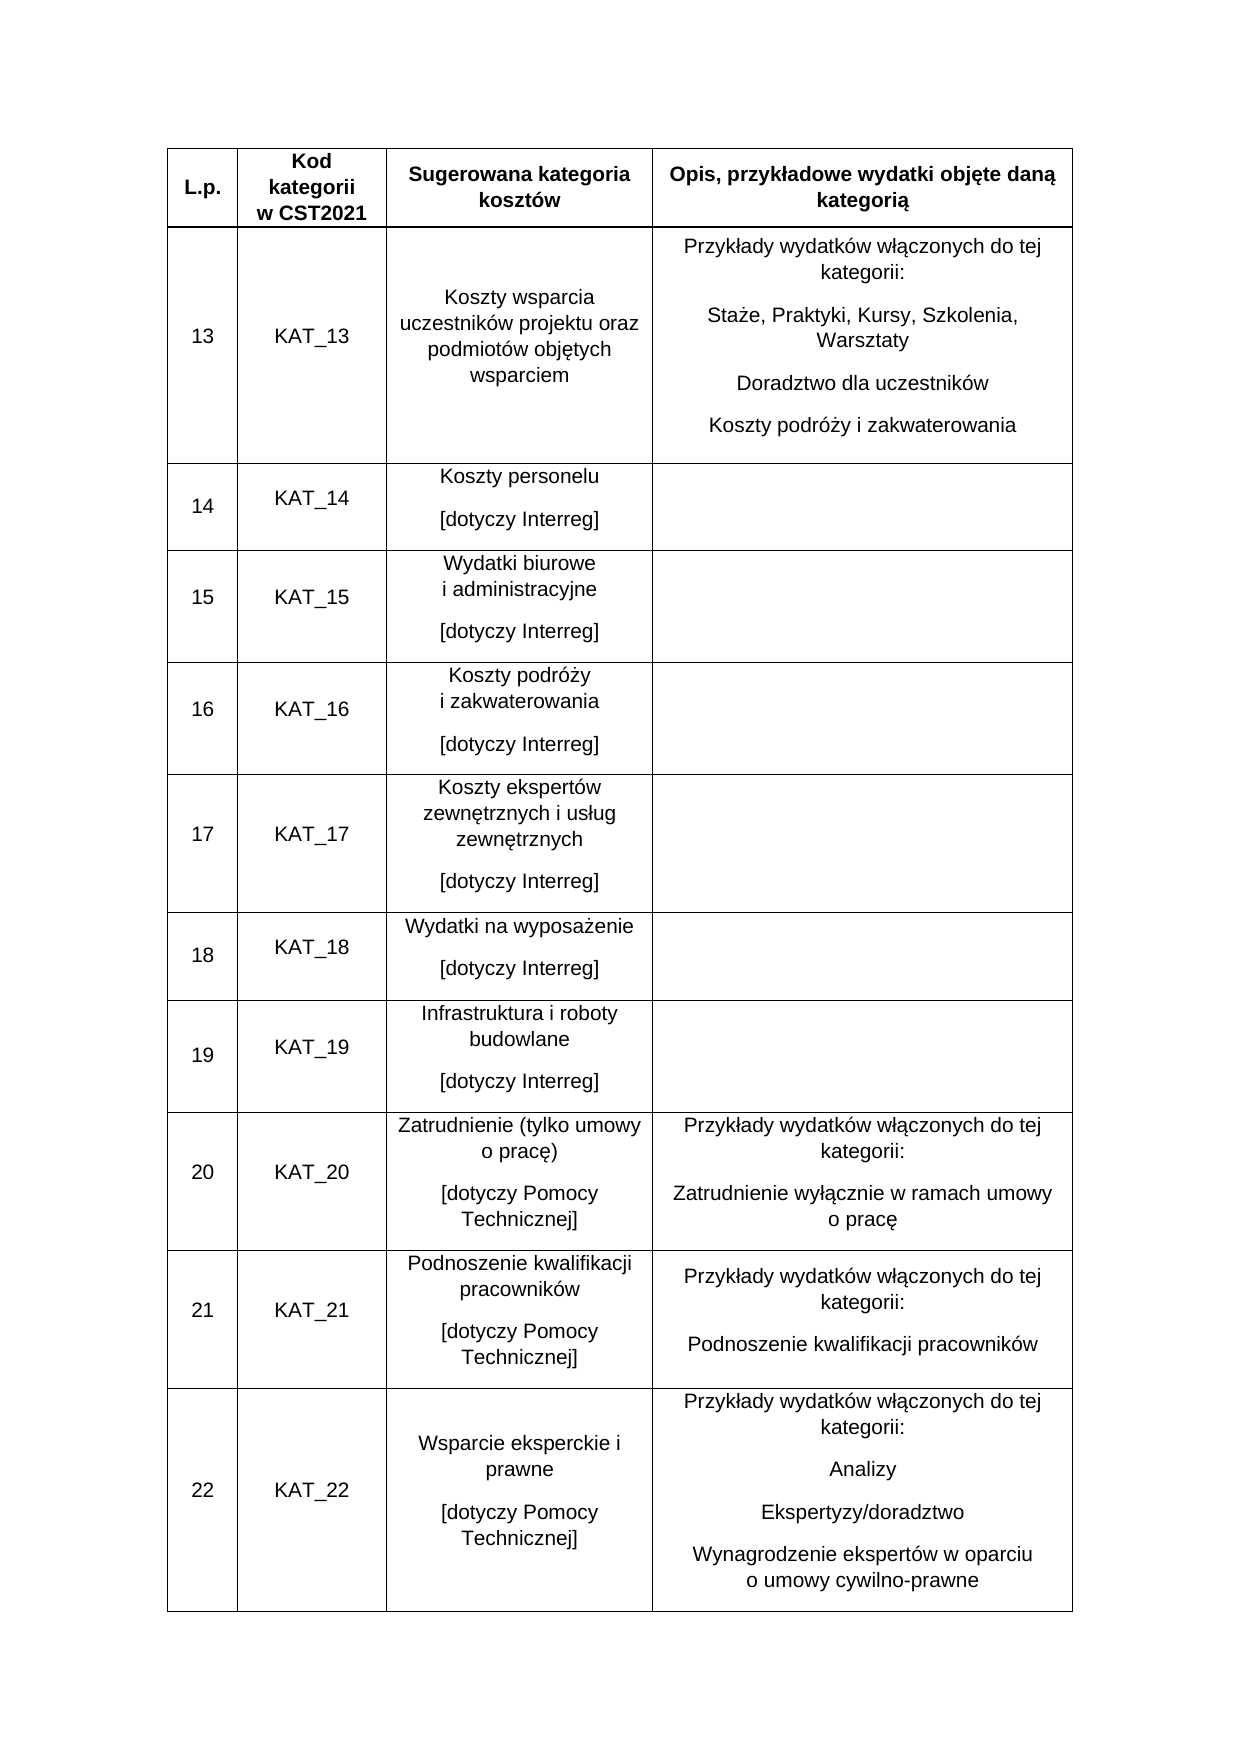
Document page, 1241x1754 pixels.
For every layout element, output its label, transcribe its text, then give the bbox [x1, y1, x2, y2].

table_cell Wsparcie eksperckie i prawne [dotyczy Pomocy Technicznej] [387, 1389, 652, 1611]
table_cell KAT_15 [238, 551, 386, 662]
table_cell KAT_20 [238, 1113, 386, 1250]
table_cell KAT_13 [238, 228, 386, 463]
table_cell KAT_22 [238, 1389, 386, 1611]
table_cell Przykłady wydatków włączonych do tej kategorii: Zatrudnienie wyłącznie w ramach umowy o pracę [653, 1113, 1072, 1250]
table_cell Infrastruktura i roboty budowlane [dotyczy Interreg] [387, 1001, 652, 1112]
table_cell 21 [168, 1251, 237, 1388]
table_cell Koszty ekspertów zewnętrznych i usług zewnętrznych [dotyczy Interreg] [387, 775, 652, 912]
table_cell KAT_18 [238, 913, 386, 1000]
table_header L.p. [168, 149, 237, 226]
table_cell KAT_14 [238, 464, 386, 550]
table_cell KAT_19 [238, 1001, 386, 1112]
table_header Opis, przykładowe wydatki objęte daną kategorią [653, 149, 1072, 226]
table_cell 17 [168, 775, 237, 912]
table_cell 20 [168, 1113, 237, 1250]
table_cell 13 [168, 228, 237, 463]
table_cell [653, 663, 1072, 774]
table_cell 14 [168, 464, 237, 550]
table_cell Koszty podróży i zakwaterowania [dotyczy Interreg] [387, 663, 652, 774]
table_cell Wydatki biurowe i administracyjne [dotyczy Interreg] [387, 551, 652, 662]
table_cell 15 [168, 551, 237, 662]
table_cell Koszty personelu [dotyczy Interreg] [387, 464, 652, 550]
table_cell [653, 551, 1072, 662]
table_cell Zatrudnienie (tylko umowy o pracę) [dotyczy Pomocy Technicznej] [387, 1113, 652, 1250]
table_cell 16 [168, 663, 237, 774]
table_cell Podnoszenie kwalifikacji pracowników [dotyczy Pomocy Technicznej] [387, 1251, 652, 1388]
table_cell KAT_16 [238, 663, 386, 774]
table_header Sugerowana kategoria kosztów [387, 149, 652, 226]
table_cell Przykłady wydatków włączonych do tej kategorii: Analizy Ekspertyzy/doradztwo Wynagrodzenie ekspertów w oparciu o umowy cywilno-prawne [653, 1389, 1072, 1611]
table_cell Koszty wsparcia uczestników projektu oraz podmiotów objętych wsparciem [387, 228, 652, 463]
table_cell KAT_17 [238, 775, 386, 912]
table_cell Wydatki na wyposażenie [dotyczy Interreg] [387, 913, 652, 1000]
table_cell [653, 464, 1072, 550]
table_cell 19 [168, 1001, 237, 1112]
table_cell [653, 1001, 1072, 1112]
table_cell 22 [168, 1389, 237, 1611]
table_header Kod kategorii w CST2021 [238, 149, 386, 226]
table_cell [653, 913, 1072, 1000]
table_cell KAT_21 [238, 1251, 386, 1388]
table_cell 18 [168, 913, 237, 1000]
table_cell [653, 775, 1072, 912]
table_cell Przykłady wydatków włączonych do tej kategorii: Podnoszenie kwalifikacji pracowników [653, 1251, 1072, 1388]
table_cell Przykłady wydatków włączonych do tej kategorii: Staże, Praktyki, Kursy, Szkolenia, Warsztaty Doradztwo dla uczestników Koszty podróży i zakwaterowania [653, 228, 1072, 463]
